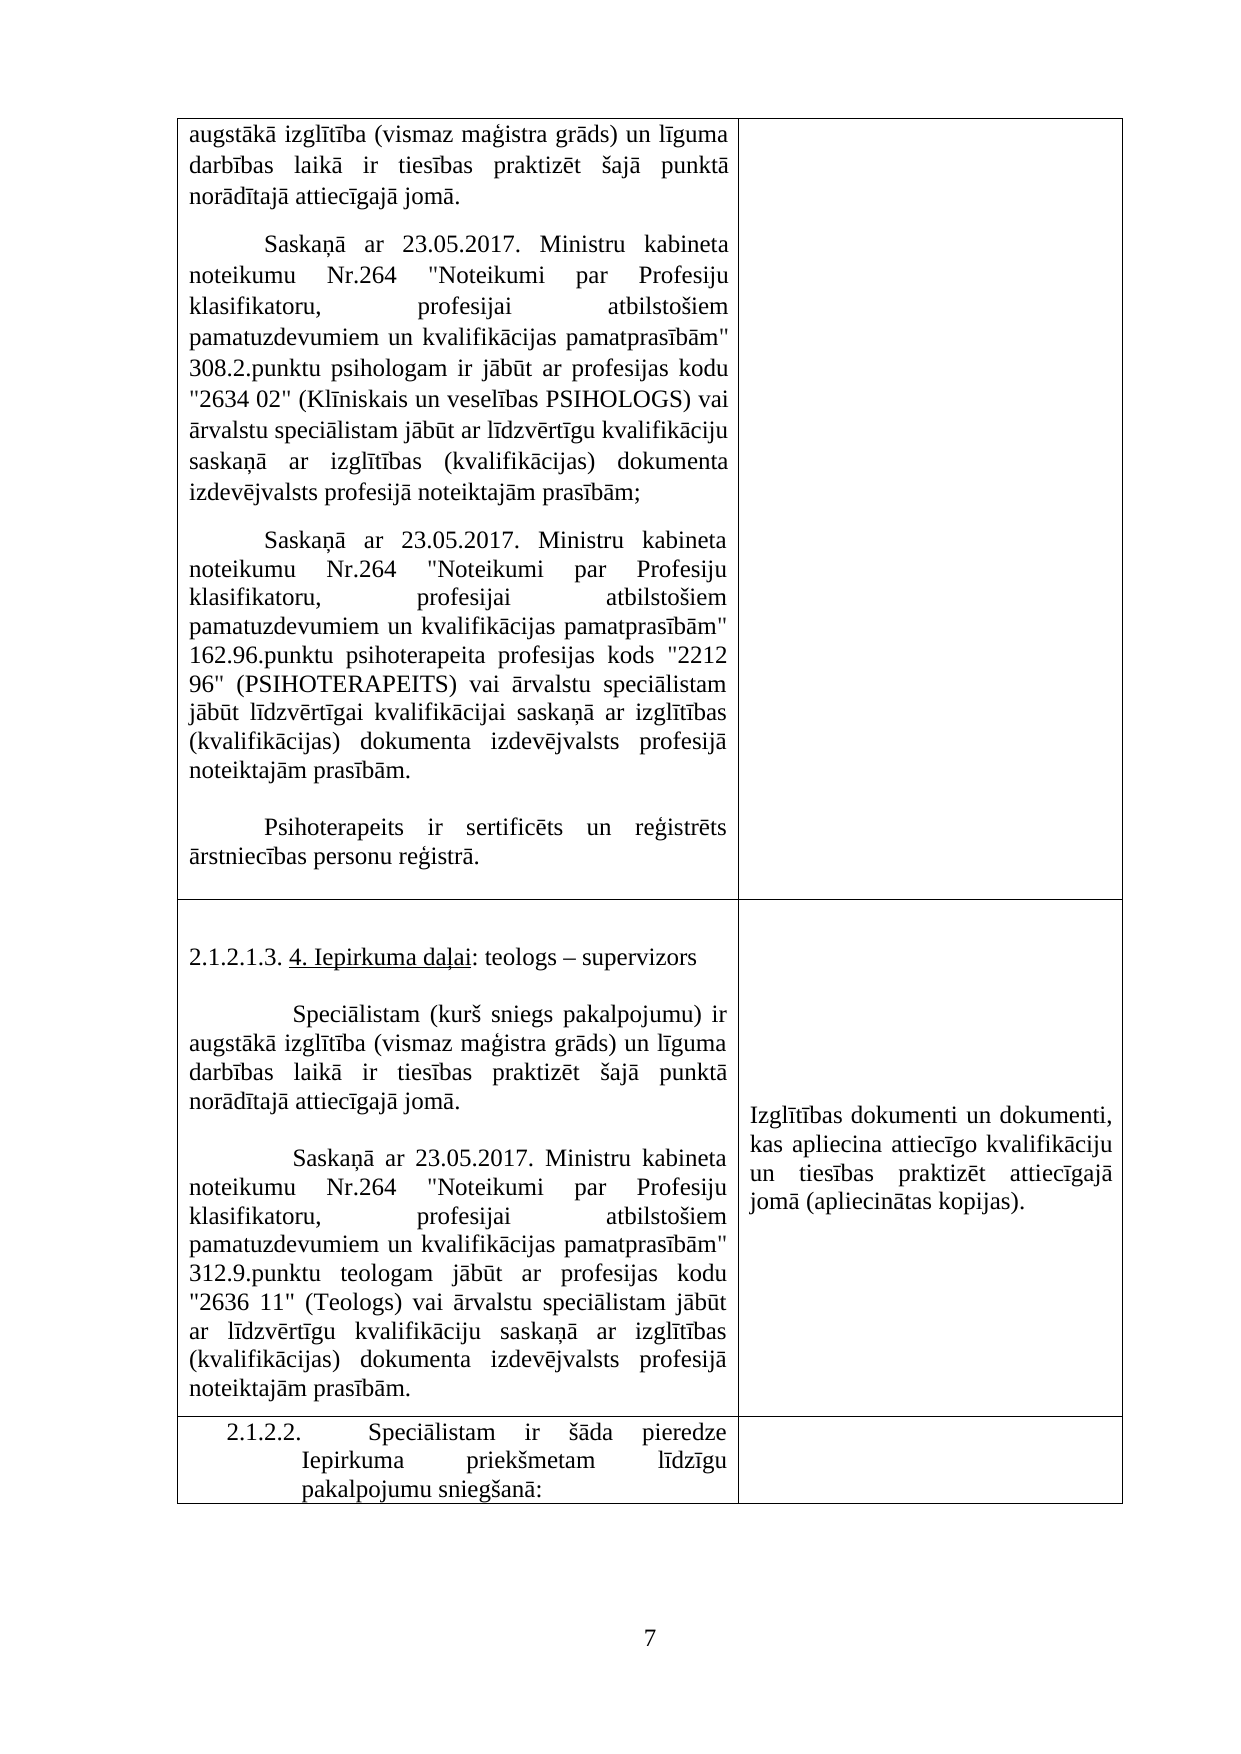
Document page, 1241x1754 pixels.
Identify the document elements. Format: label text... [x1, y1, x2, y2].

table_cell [178, 119, 738, 899]
table_cell Izglītības dokumenti un dokumenti, kas apliecina attiecīgo kvalifikāciju un tiesības praktizēt attiecīgajā jomā (apliecinātas kopijas). [739, 900, 1122, 1416]
table_cell Speciālistam ir šāda pieredze Iepirkuma priekšmetam līdzīgu pakalpojumu sniegšanā: [178, 1417, 738, 1503]
table_cell 2.1.2.1.3. 4. Iepirkuma daļai: teologs – supervizors Speciālistam (kurš sniegs pakalpojumu) ir augstākā izglītība (vismaz maģistra grāds) un līguma darbības laikā ir tiesības praktizēt šajā punktā norādītajā attiecīgajā jomā. Saskaņā ar 23.05.2017. Ministru kabineta noteikumu Nr.264 "Noteikumi par Profesiju klasifikatoru, profesijai atbilstošiem pamatuzdevumiem un kvalifikācijas pamatprasībām" 312.9.punktu teologam jābūt ar profesijas kodu "2636 11" (Teologs) vai ārvalstu speciālistam jābūt ar līdzvērtīgu kvalifikāciju saskaņā ar izglītības (kvalifikācijas) dokumenta izdevējvalsts profesijā noteiktajām prasībām. [178, 900, 738, 1416]
table_cell [739, 1417, 1122, 1503]
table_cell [739, 119, 1122, 899]
